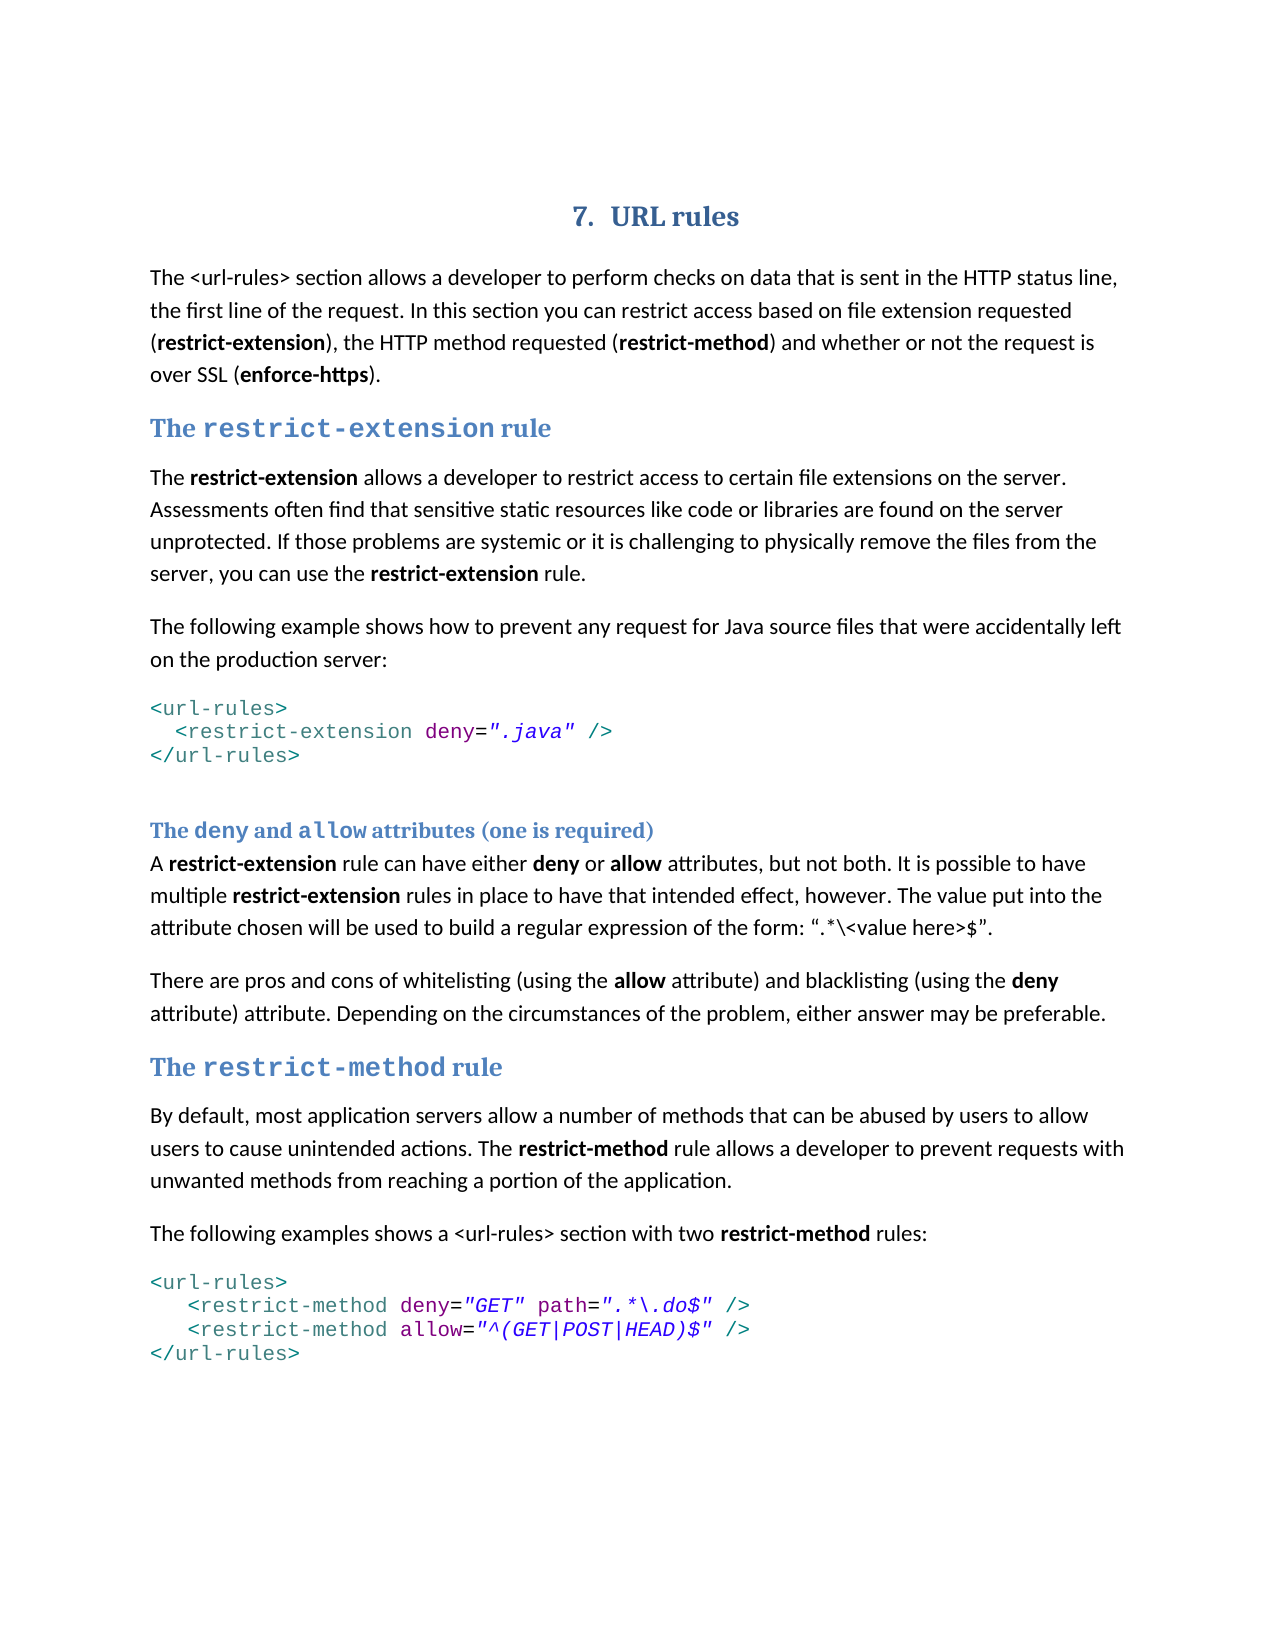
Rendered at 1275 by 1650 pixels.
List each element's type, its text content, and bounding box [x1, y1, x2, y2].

text </url-rules> [150, 745, 1125, 797]
text The following example shows how to prevent any request for Java source files that were accidentally left on the production server: [150, 612, 1125, 673]
subtitle The restrict-extension rule [150, 413, 1125, 446]
subtitle The deny and allow attributes (one is required) [150, 817, 1125, 845]
subtitle The restrict-method rule [150, 1052, 1125, 1084]
text <restrict-extension deny=".java" /> [150, 721, 1125, 745]
text A restrict-extension rule can have either deny or allow attributes, but not both. It is possible to have multiple restrict-extension rules in place to have that intended effect, however. The value put into the attribute chosen will be used to build a regular expression of the form: “.*\<value here>$”. [150, 849, 1125, 941]
subtitle URL rules [187, 200, 1125, 233]
text By default, most application servers allow a number of methods that can be abused by users to allow users to cause unintended actions. The restrict-method rule allows a developer to prevent requests with unwanted methods from reaching a portion of the application. [150, 1101, 1125, 1194]
text <url-rules> [150, 698, 1125, 721]
text The following examples shows a <url-rules> section with two restrict-method rules: [150, 1219, 1125, 1247]
text <url-rules> [150, 1272, 1125, 1296]
text The <url-rules> section allows a developer to perform checks on data that is sent in the HTTP status line, the first line of the request. In this section you can restrict access based on file extension requested (restrict-extension), the HTTP method requested (restrict-method) and whether or not the request is over SSL (enforce-https). [150, 263, 1125, 388]
text </url-rules> [150, 1343, 1125, 1366]
text <restrict-method allow="^(GET|POST|HEAD)$" /> [150, 1319, 1125, 1343]
text The restrict-extension allows a developer to restrict access to certain file extensions on the server. Assessments often find that sensitive static resources like code or libraries are found on the server unprotected. If those problems are systemic or it is challenging to physically remove the files from the server, you can use the restrict-extension rule. [150, 463, 1125, 587]
text There are pros and cons of whitelisting (using the allow attribute) and blacklisting (using the deny attribute) attribute. Depending on the circumstances of the problem, either answer may be preferable. [150, 966, 1125, 1027]
text <restrict-method deny="GET" path=".*\.do$" /> [150, 1296, 1125, 1319]
